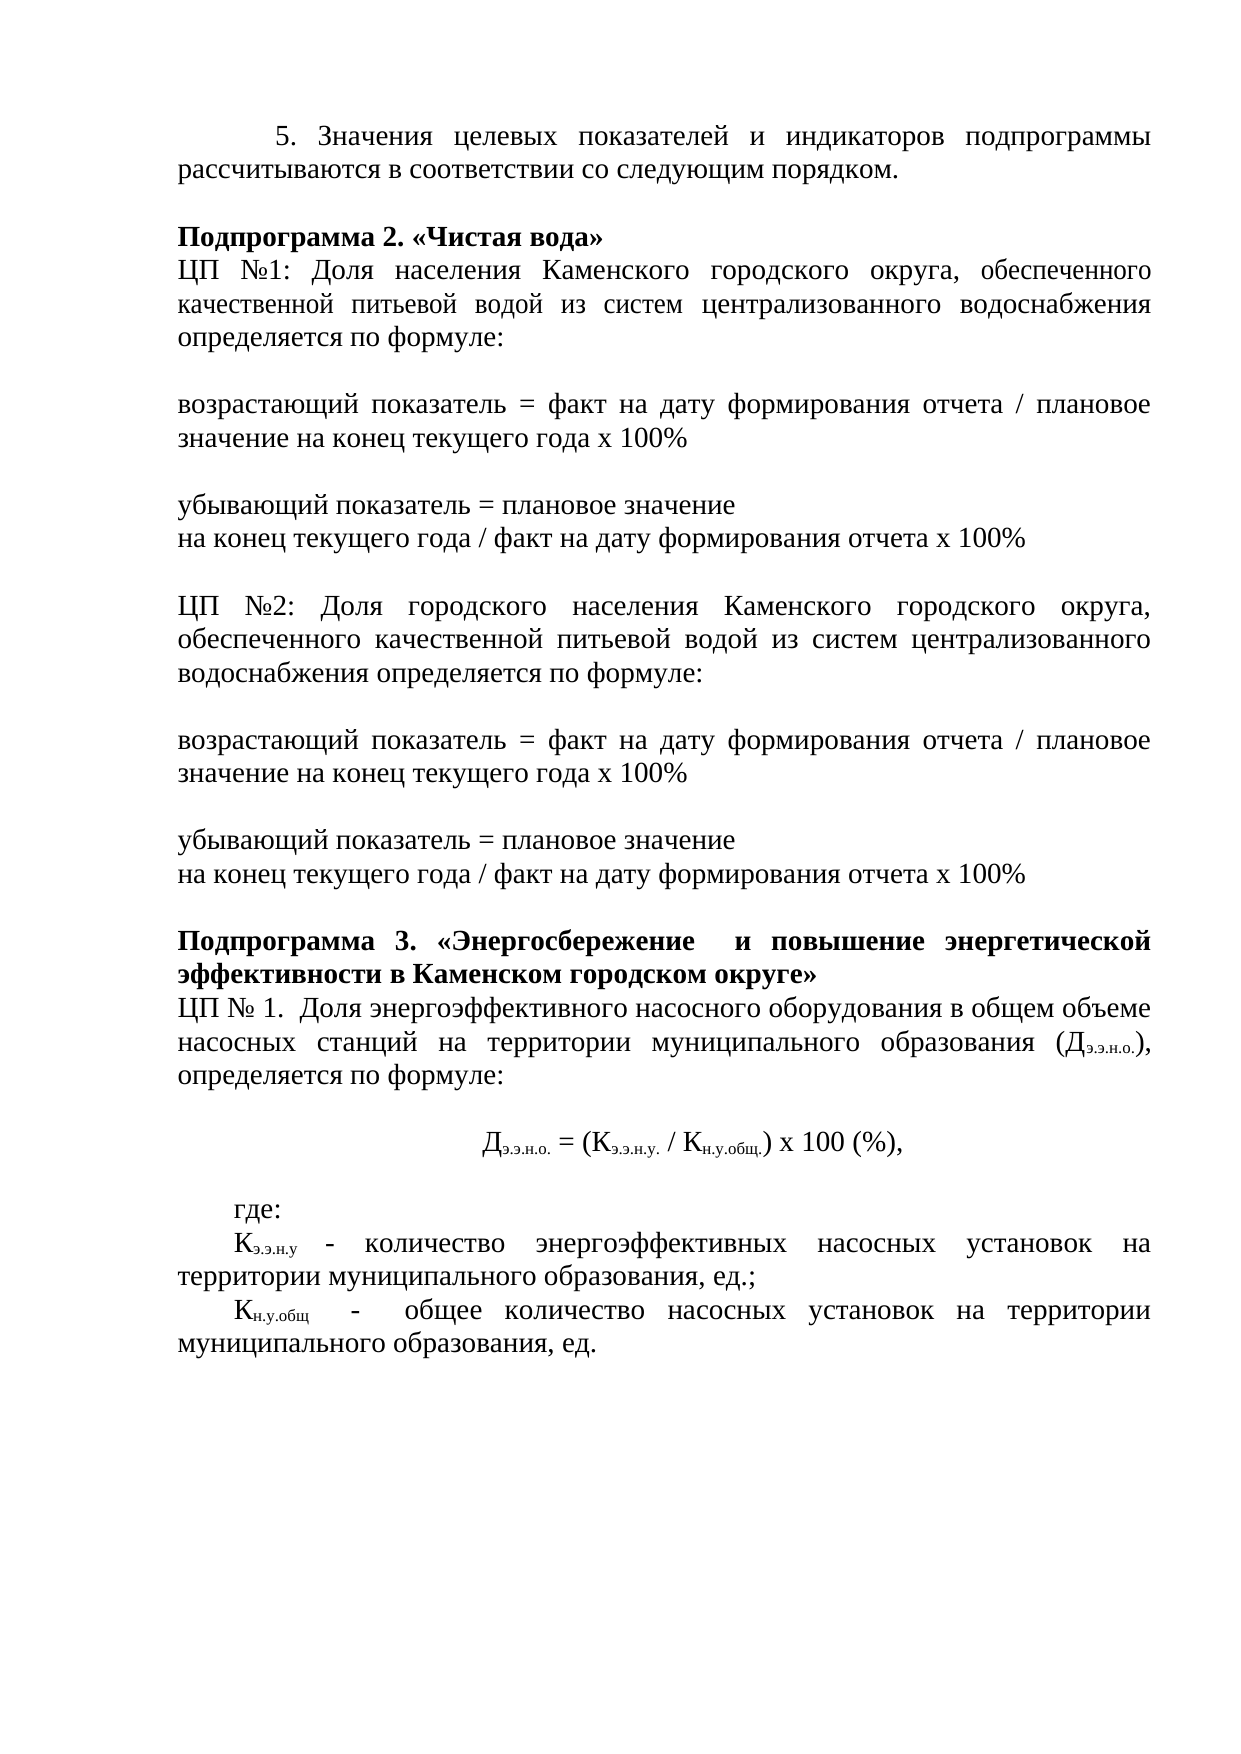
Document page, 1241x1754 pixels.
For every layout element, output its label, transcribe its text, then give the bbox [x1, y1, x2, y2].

text ЦП № 1. Доля энергоэффективного насосного оборудования в общем объеме насосных станций на территории муниципального образования (Дэ.э.н.о.), определяется по формуле: [177, 990, 1152, 1091]
text Подпрограмма 3. «Энергосбережение и повышение энергетической эффективности в Каменском городском округе» [177, 923, 1152, 990]
text Кн.у.общ - общее количество насосных установок на территории муниципального образования, ед. [177, 1292, 1152, 1359]
text Дэ.э.н.о. = (Кэ.э.н.у. / Кн.у.общ.) х 100 (%), [177, 1124, 1152, 1158]
text убывающий показатель = плановое значение [177, 487, 1152, 521]
text Подпрограмма 2. «Чистая вода» [177, 219, 1152, 252]
text 5. Значения целевых показателей и индикаторов подпрограммы рассчитываются в соответствии со следующим порядком. [177, 118, 1152, 185]
text возрастающий показатель = факт на дату формирования отчета / плановое значение на конец текущего года х 100% [177, 722, 1152, 789]
text ЦП №1: Доля населения Каменского городского округа, обеспеченного качественной питьевой водой из систем централизованного водоснабжения определяется по формуле: [177, 252, 1152, 353]
text ЦП №2: Доля городского населения Каменского городского округа, обеспеченного качественной питьевой водой из систем централизованного водоснабжения определяется по формуле: [177, 588, 1152, 688]
text Кэ.э.н.у - количество энергоэффективных насосных установок на территории муниципального образования, ед.; [177, 1225, 1152, 1292]
text на конец текущего года / факт на дату формирования отчета х 100% [177, 521, 1152, 554]
text на конец текущего года / факт на дату формирования отчета х 100% [177, 856, 1152, 889]
text убывающий показатель = плановое значение [177, 822, 1152, 856]
text возрастающий показатель = факт на дату формирования отчета / плановое значение на конец текущего года х 100% [177, 386, 1152, 453]
text где: [177, 1191, 1152, 1225]
